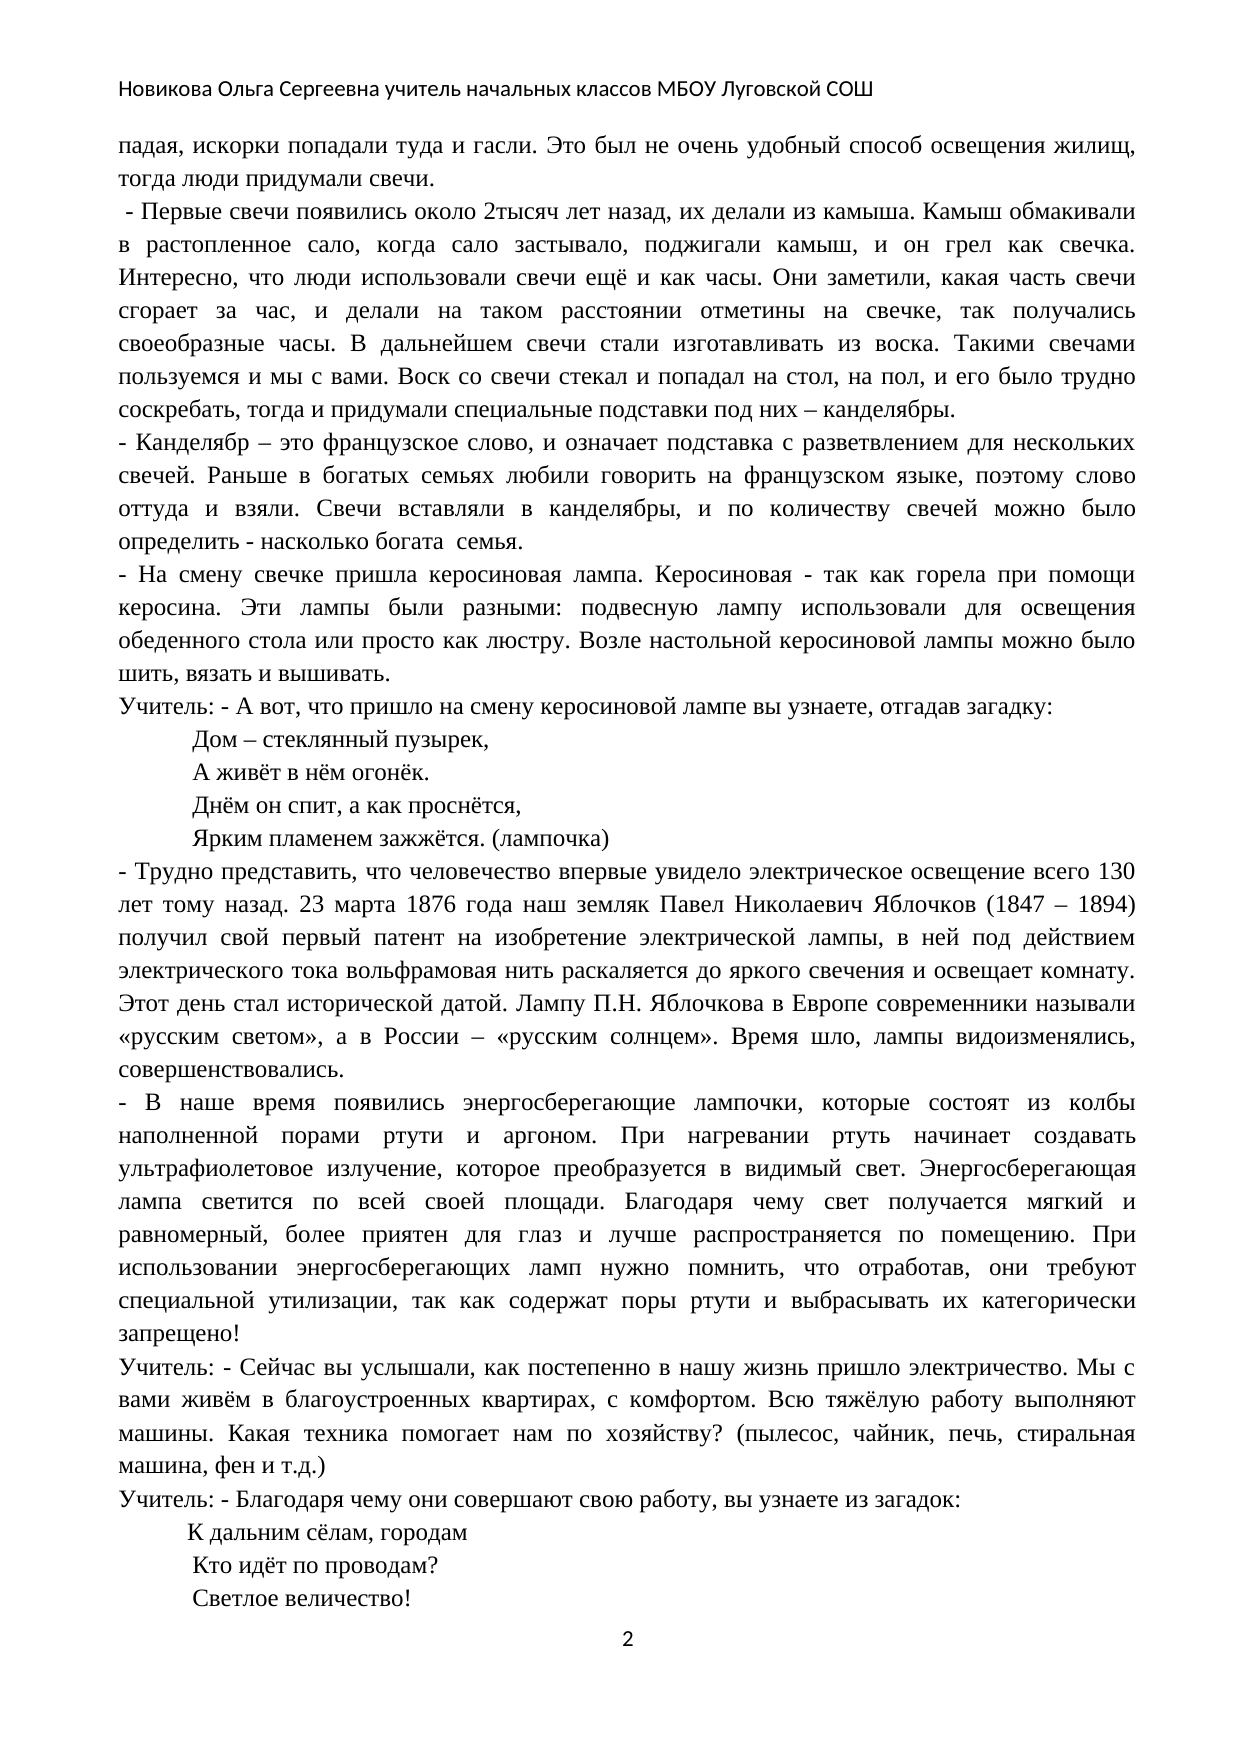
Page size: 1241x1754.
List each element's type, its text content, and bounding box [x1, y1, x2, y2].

text А живёт в нём огонёк. [118, 757, 1137, 786]
text - Первые свечи появились около 2тысяч лет назад, их делали из камыша. Камыш обмакивали в растопленное сало, когда сало застывало, поджигали камыш, и он грел как свечка. Интересно, что люди использовали свечи ещё и как часы. Они заметили, какая часть свечи сгорает за час, и делали на таком расстоянии отметины на свечке, так получались своеобразные часы. В дальнейшем свечи стали изготавливать из воска. Такими свечами пользуемся и мы с вами. Воск со свечи стекал и попадал на стол, на пол, и его было трудно соскребать, тогда и придумали специальные подставки под них – канделябры. [118, 196, 1137, 423]
text - В наше время появились энергосберегающие лампочки, которые состоят из колбы наполненной порами ртути и аргоном. При нагревании ртуть начинает создавать ультрафиолетовое излучение, которое преобразуется в видимый свет. Энергосберегающая лампа светится по всей своей площади. Благодаря чему свет получается мягкий и равномерный, более приятен для глаз и лучше распространяется по помещению. При использовании энергосберегающих ламп нужно помнить, что отработав, они требуют специальной утилизации, так как содержат поры ртути и выбрасывать их категорически запрещено! [118, 1087, 1137, 1347]
text Ярким пламенем зажжётся. (лампочка) [118, 823, 1137, 852]
text Учитель: - А вот, что пришло на смену керосиновой лампе вы узнаете, отгадав загадку: [118, 691, 1137, 720]
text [118, 130, 1137, 192]
text Учитель: - Сейчас вы услышали, как постепенно в нашу жизнь пришло электричество. Мы с вами живём в благоустроенных квартирах, с комфортом. Всю тяжёлую работу выполняют машины. Какая техника помогает нам по хозяйству? (пылесос, чайник, печь, стиральная машина, фен и т.д.) [118, 1352, 1137, 1479]
text Учитель: - Благодаря чему они совершают свою работу, вы узнаете из загадок: [118, 1484, 1137, 1512]
text - Канделябр – это французское слово, и означает подставка с разветвлением для нескольких свечей. Раньше в богатых семьях любили говорить на французском языке, поэтому слово оттуда и взяли. Свечи вставляли в канделябры, и по количеству свечей можно было определить - насколько богата семья. [118, 427, 1137, 555]
text Светлое величество! [118, 1583, 1137, 1611]
text Дом – стеклянный пузырек, [118, 724, 1137, 753]
text Днём он спит, а как проснётся, [118, 790, 1137, 819]
text Кто идёт по проводам? [118, 1550, 1137, 1578]
text - На смену свечке пришла керосиновая лампа. Керосиновая - так как горела при помощи керосина. Эти лампы были разными: подвесную лампу использовали для освещения обеденного стола или просто как люстру. Возле настольной керосиновой лампы можно было шить, вязать и вышивать. [118, 559, 1137, 687]
text К дальним сёлам, городам [118, 1517, 1137, 1545]
text - Трудно представить, что человечество впервые увидело электрическое освещение всего 130 лет тому назад. 23 марта 1876 года наш земляк Павел Николаевич Яблочков (1847 – 1894) получил свой первый патент на изобретение электрической лампы, в ней под действием электрического тока вольфрамовая нить раскаляется до яркого свечения и освещает комнату. Этот день стал исторической датой. Лампу П.Н. Яблочкова в Европе современники называли «русским светом», а в России – «русским солнцем». Время шло, лампы видоизменялись, совершенствовались. [118, 856, 1137, 1083]
